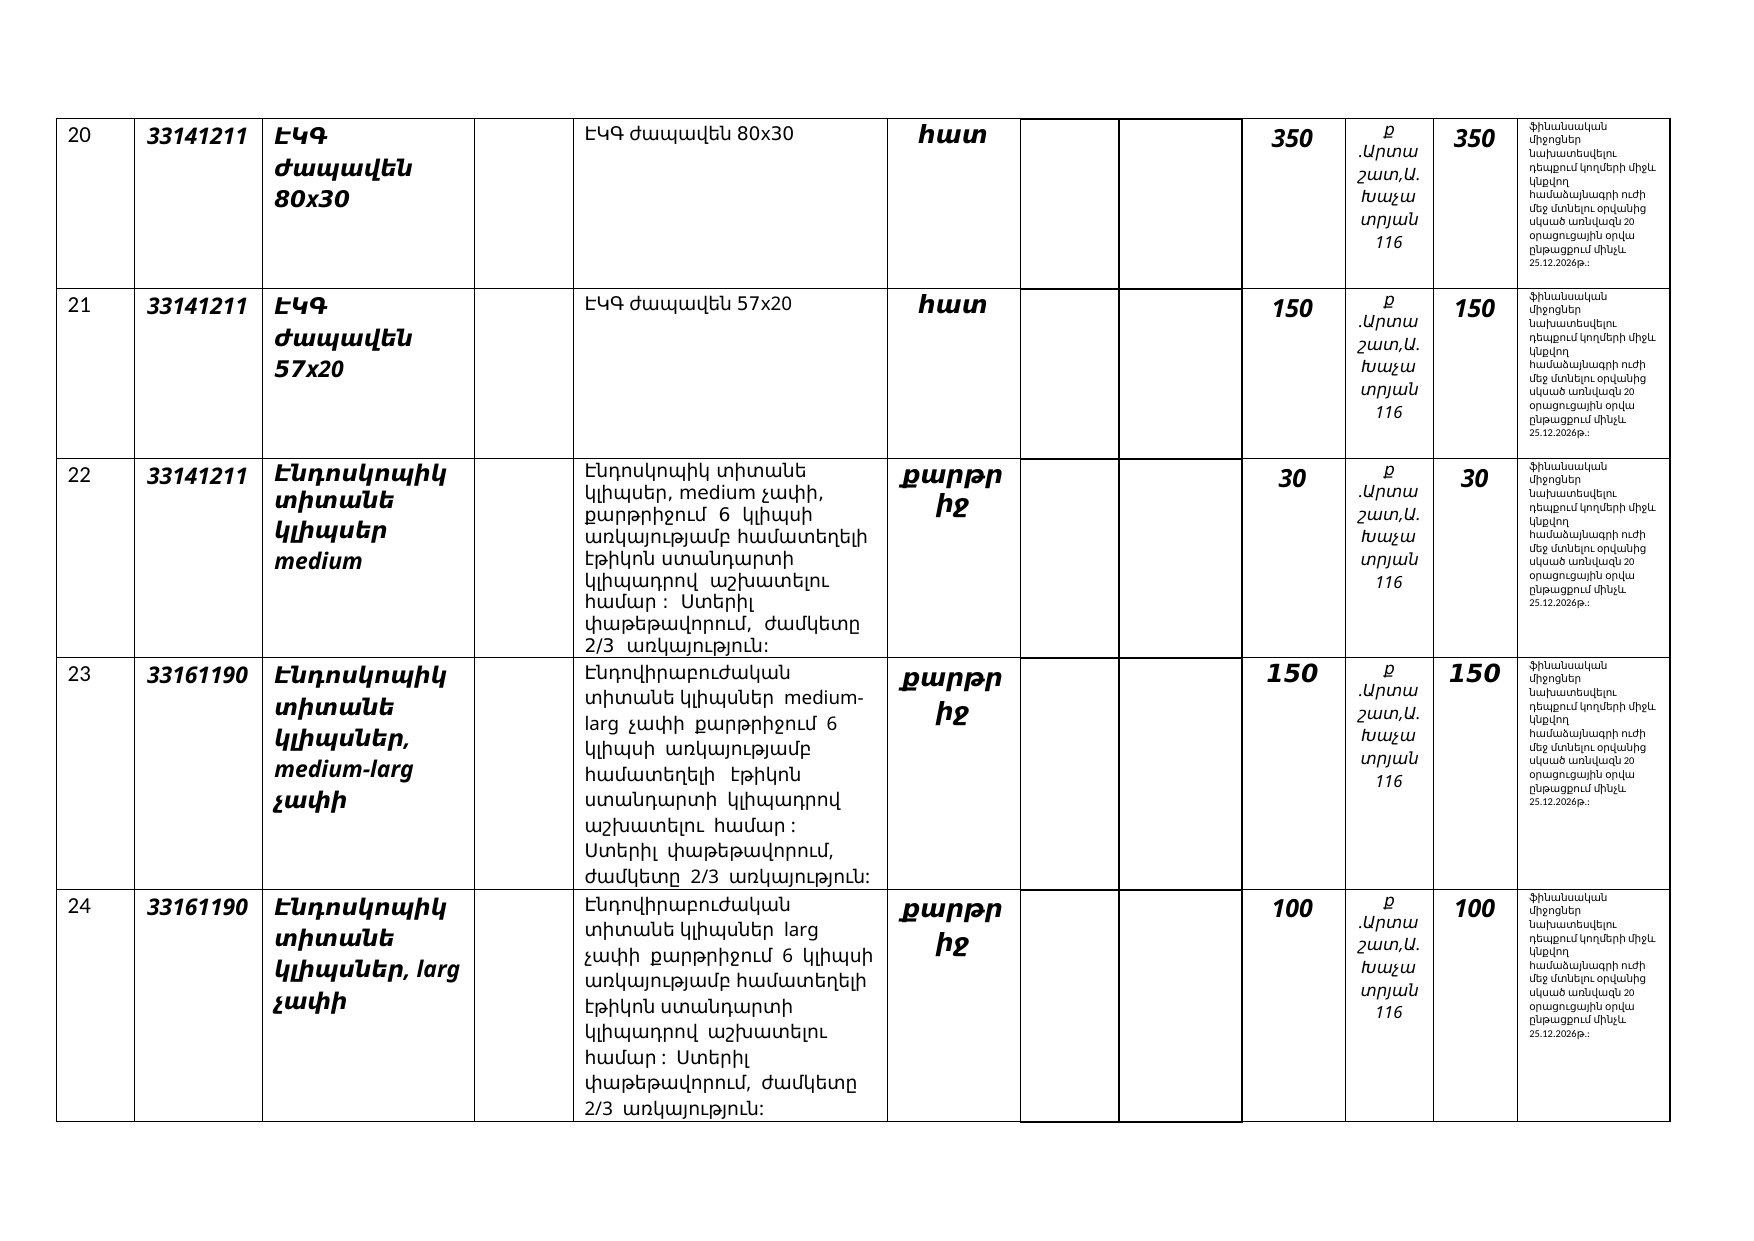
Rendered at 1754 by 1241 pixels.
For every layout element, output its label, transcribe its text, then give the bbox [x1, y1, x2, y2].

table_cell [475, 890, 573, 1121]
table_cell [1021, 120, 1118, 288]
table_cell 22 [57, 459, 134, 657]
table_cell 30 [1434, 459, 1517, 657]
table_cell [1120, 290, 1241, 458]
table_cell 33161190 [135, 658, 262, 889]
table_cell 350 [1434, 119, 1517, 288]
table_cell [1021, 891, 1118, 1121]
table_cell ք.Արտաշատ,Ա.Խաչատրյան 116 [1346, 459, 1433, 657]
table_cell Էնդովիրաբուժական տիտանե կլիպսներ medium-larg չափի քարթրիջում 6 կլիպսի առկայությամբ համատեղելի էթիկոն ստանդարտի կլիպադրով աշխատելու համար : Ստերիլ փաթեթավորում, ժամկետը 2/3 առկայություն: [574, 658, 887, 889]
table_cell 33161190 [135, 890, 262, 1121]
table_cell Էնդոսկոպիկ տիտանե կլիպսեր medium [263, 459, 474, 657]
table_cell քարթրիջ [888, 658, 1020, 889]
table_cell 20 [57, 119, 134, 288]
table_cell [1021, 290, 1118, 458]
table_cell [1346, 119, 1433, 288]
table_cell քարթրիջ [888, 890, 1020, 1121]
table_cell 33141211 [135, 459, 262, 657]
table_cell [1120, 120, 1241, 288]
table_cell 100 [1243, 890, 1345, 1121]
table_cell [1120, 460, 1241, 657]
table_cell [1346, 890, 1433, 1121]
table_cell 150 [1243, 289, 1345, 458]
table_cell 150 [1243, 658, 1345, 889]
table_cell 21 [57, 289, 134, 458]
table_cell [475, 459, 573, 657]
table_cell 23 [57, 658, 134, 889]
table_cell 33141211 [135, 119, 262, 288]
table_cell [475, 658, 573, 889]
table_cell Էնդոսկոպիկ տիտանե կլիպսեր, medium չափի, քարթրիջում 6 կլիպսի առկայությամբ համատեղելի էթիկոն ստանդարտի կլիպադրով աշխատելու համար : Ստերիլ փաթեթավորում, ժամկետը 2/3 առկայություն: [574, 459, 887, 657]
table_cell [1021, 460, 1118, 657]
table_cell հատ [888, 289, 1020, 458]
table_cell 30 [1243, 459, 1345, 657]
table_cell Էնդովիրաբուժական տիտանե կլիպսներ larg չափի քարթրիջում 6 կլիպսի առկայությամբ համատեղելի էթիկոն ստանդարտի կլիպադրով աշխատելու համար : Ստերիլ փաթեթավորում, ժամկետը 2/3 առկայություն: [574, 890, 887, 1121]
table_cell ք.Արտաշատ,Ա.Խաչատրյան 116 [1346, 289, 1433, 458]
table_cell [1518, 890, 1669, 1121]
table_cell ԷԿԳ ժապավեն 80x30 [574, 119, 887, 288]
table_cell [1021, 659, 1118, 889]
table_cell 24 [57, 890, 134, 1121]
table_cell 150 [1434, 289, 1517, 458]
table_cell 33141211 [135, 289, 262, 458]
table_cell ք.Արտաշատ,Ա.Խաչատրյան 116 [1346, 658, 1433, 889]
table_cell [1120, 891, 1241, 1121]
table_cell 150 [1434, 658, 1517, 889]
table_cell [475, 289, 573, 458]
table_cell ԷԿԳ ժապավեն 57x20 [574, 289, 887, 458]
table_cell 100 [1434, 890, 1517, 1121]
table_cell [1120, 659, 1241, 889]
table_cell հատ [888, 119, 1020, 288]
table_cell 350 [1243, 119, 1345, 288]
table_cell ԷԿԳ ժապավեն 57x20 [263, 289, 474, 458]
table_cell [1518, 119, 1669, 288]
table_cell Էնդոսկոպիկ տիտանե կլիպսներ, medium-larg չափի [263, 658, 474, 889]
table_cell քարթրիջ [888, 459, 1020, 657]
table_cell [475, 119, 573, 288]
table_cell Էնդոսկոպիկ տիտանե կլիպսներ, larg չափի [263, 890, 474, 1121]
table_cell ԷԿԳ ժապավեն 80x30 [263, 119, 474, 288]
